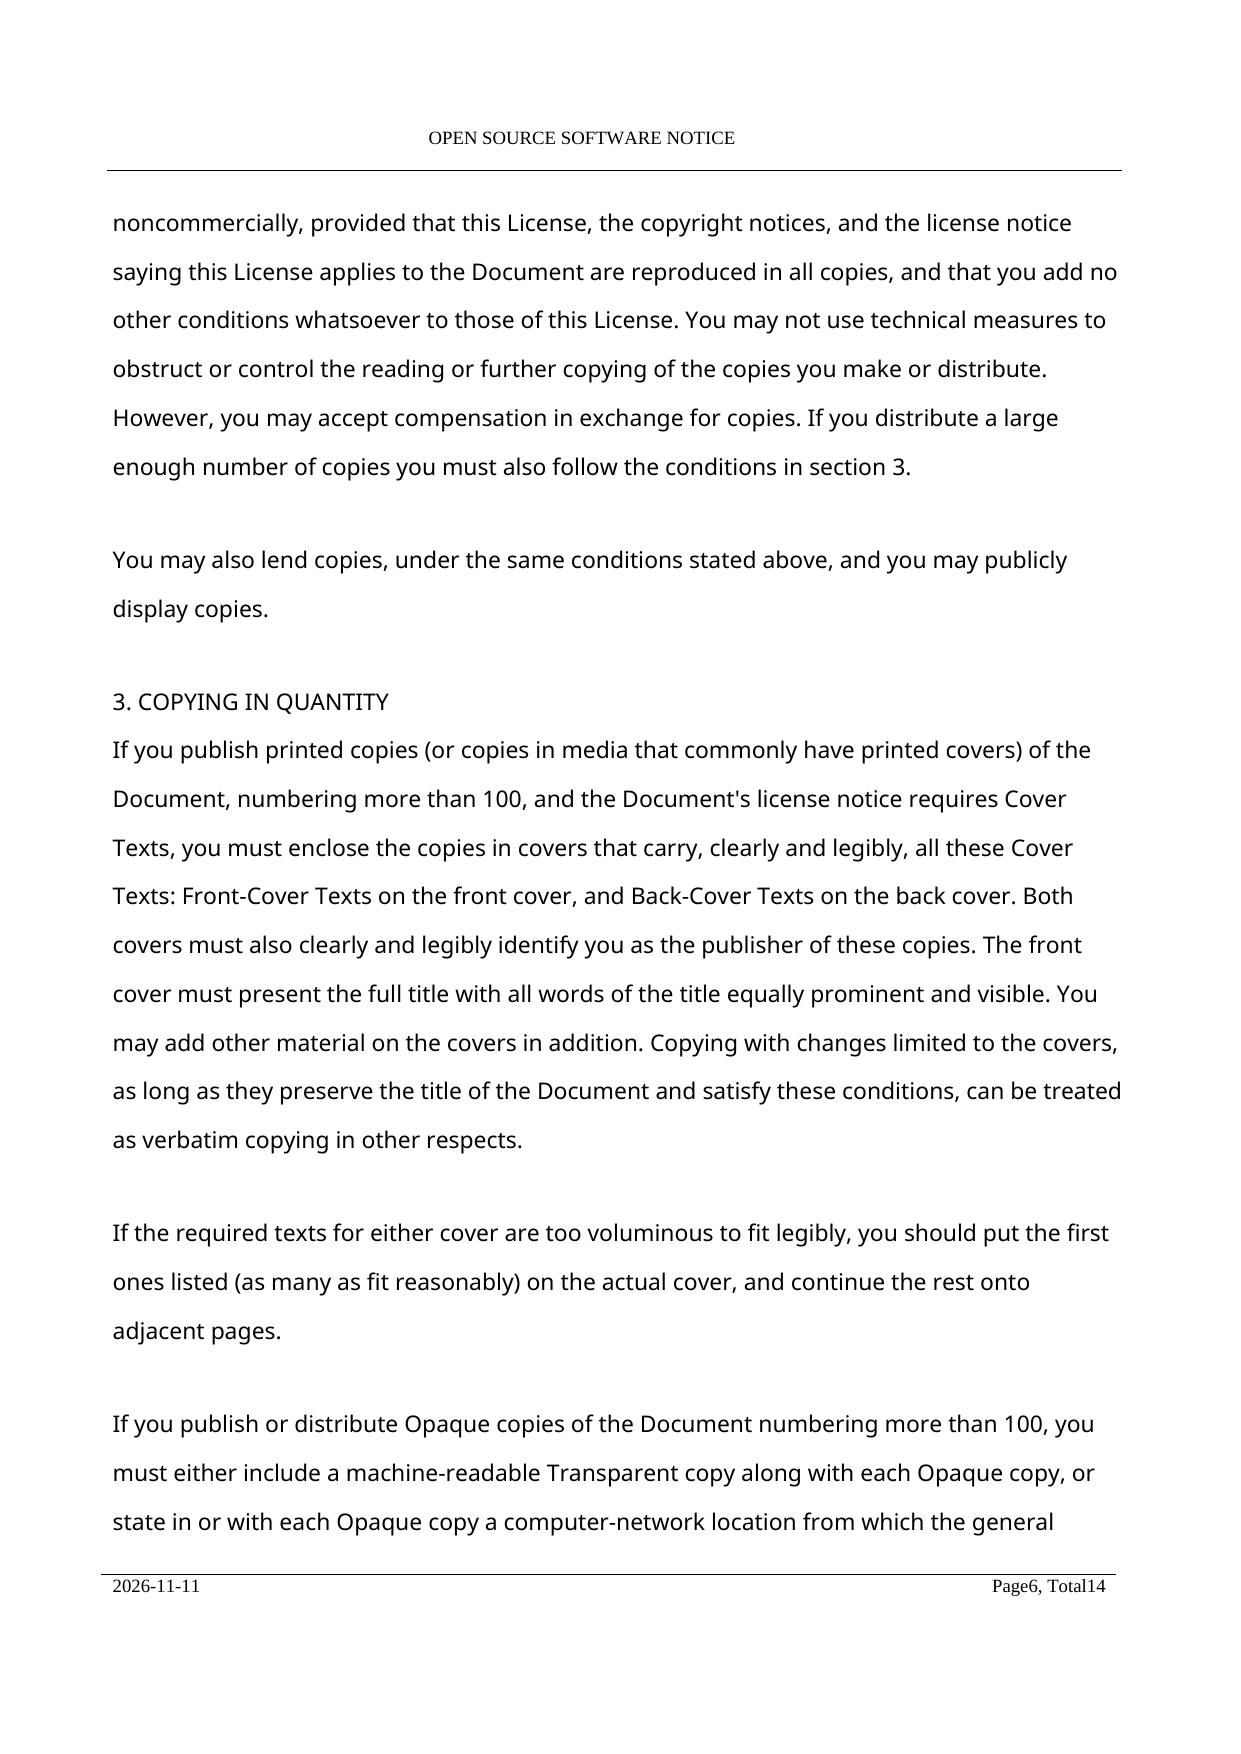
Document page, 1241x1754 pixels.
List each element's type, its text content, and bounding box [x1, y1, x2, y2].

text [112, 206, 1128, 483]
text 3. COPYING IN QUANTITY [112, 685, 1128, 718]
text If the required texts for either cover are too voluminous to fit legibly, you should put the first ones listed (as many as fit reasonably) on the actual cover, and continue the rest onto adjacent pages. [112, 1217, 1128, 1347]
text If you publish printed copies (or copies in media that commonly have printed covers) of the Document, numbering more than 100, and the Document's license notice requires Cover Texts, you must enclose the copies in covers that carry, clearly and legibly, all these Cover Texts: Front-Cover Texts on the front cover, and Back-Cover Texts on the back cover. Both covers must also clearly and legibly identify you as the publisher of these copies. The front cover must present the full title with all words of the title equally prominent and visible. You may add other material on the covers in addition. Copying with changes limited to the covers, as long as they preserve the title of the Document and satisfy these conditions, can be treated as verbatim copying in other respects. [112, 733, 1128, 1156]
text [112, 1407, 1128, 1537]
text You may also lend copies, under the same conditions stated above, and you may publicly display copies. [112, 543, 1128, 624]
